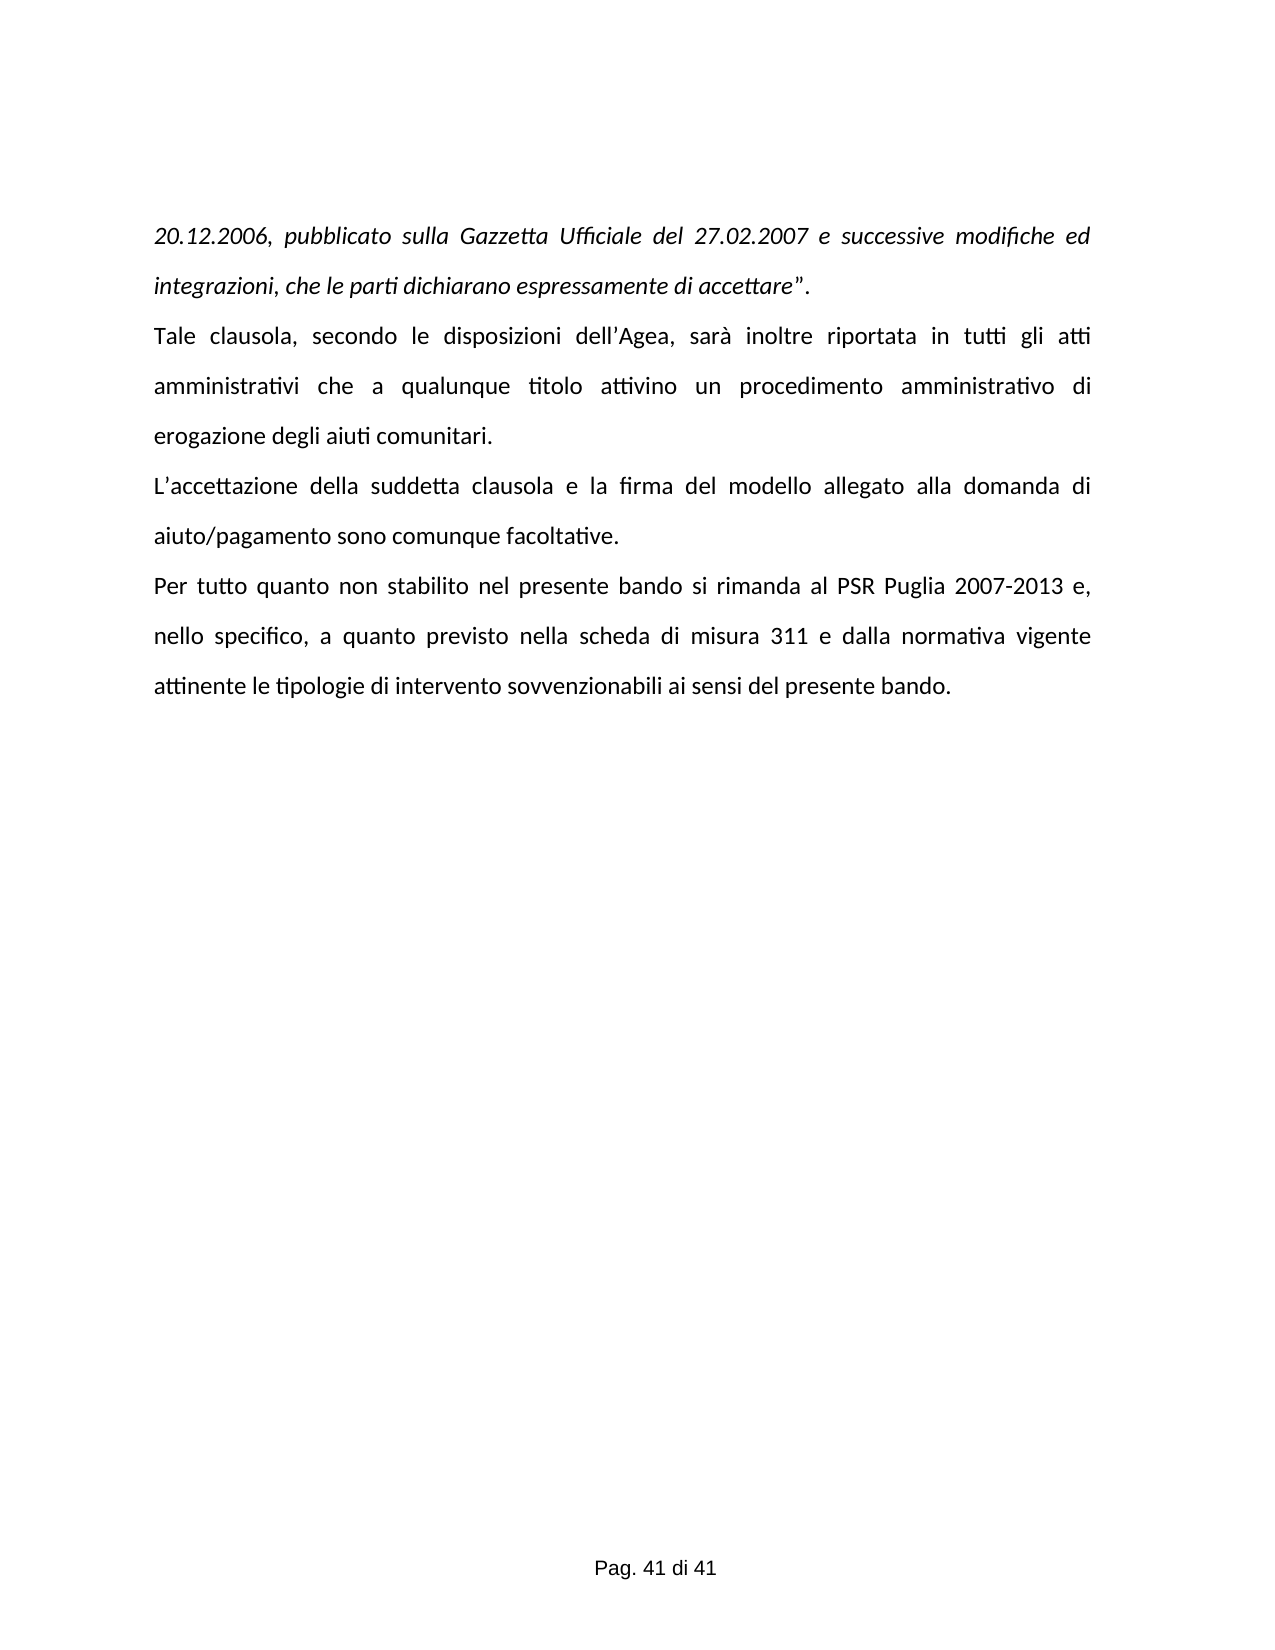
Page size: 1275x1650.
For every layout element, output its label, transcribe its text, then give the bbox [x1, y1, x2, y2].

text Per tutto quanto non stabilito nel presente bando si rimanda al PSR Puglia 2007-2013 e, nello specifico, a quanto previsto nella scheda di misura 311 e dalla normativa vigente attinente le tipologie di intervento sovvenzionabili ai sensi del presente bando. [153, 551, 1093, 701]
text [153, 201, 1093, 301]
text L’accettazione della suddetta clausola e la firma del modello allegato alla domanda di aiuto/pagamento sono comunque facoltative. [153, 451, 1093, 551]
text Tale clausola, secondo le disposizioni dell’Agea, sarà inoltre riportata in tutti gli atti amministrativi che a qualunque titolo attivino un procedimento amministrativo di erogazione degli aiuti comunitari. [153, 301, 1093, 451]
